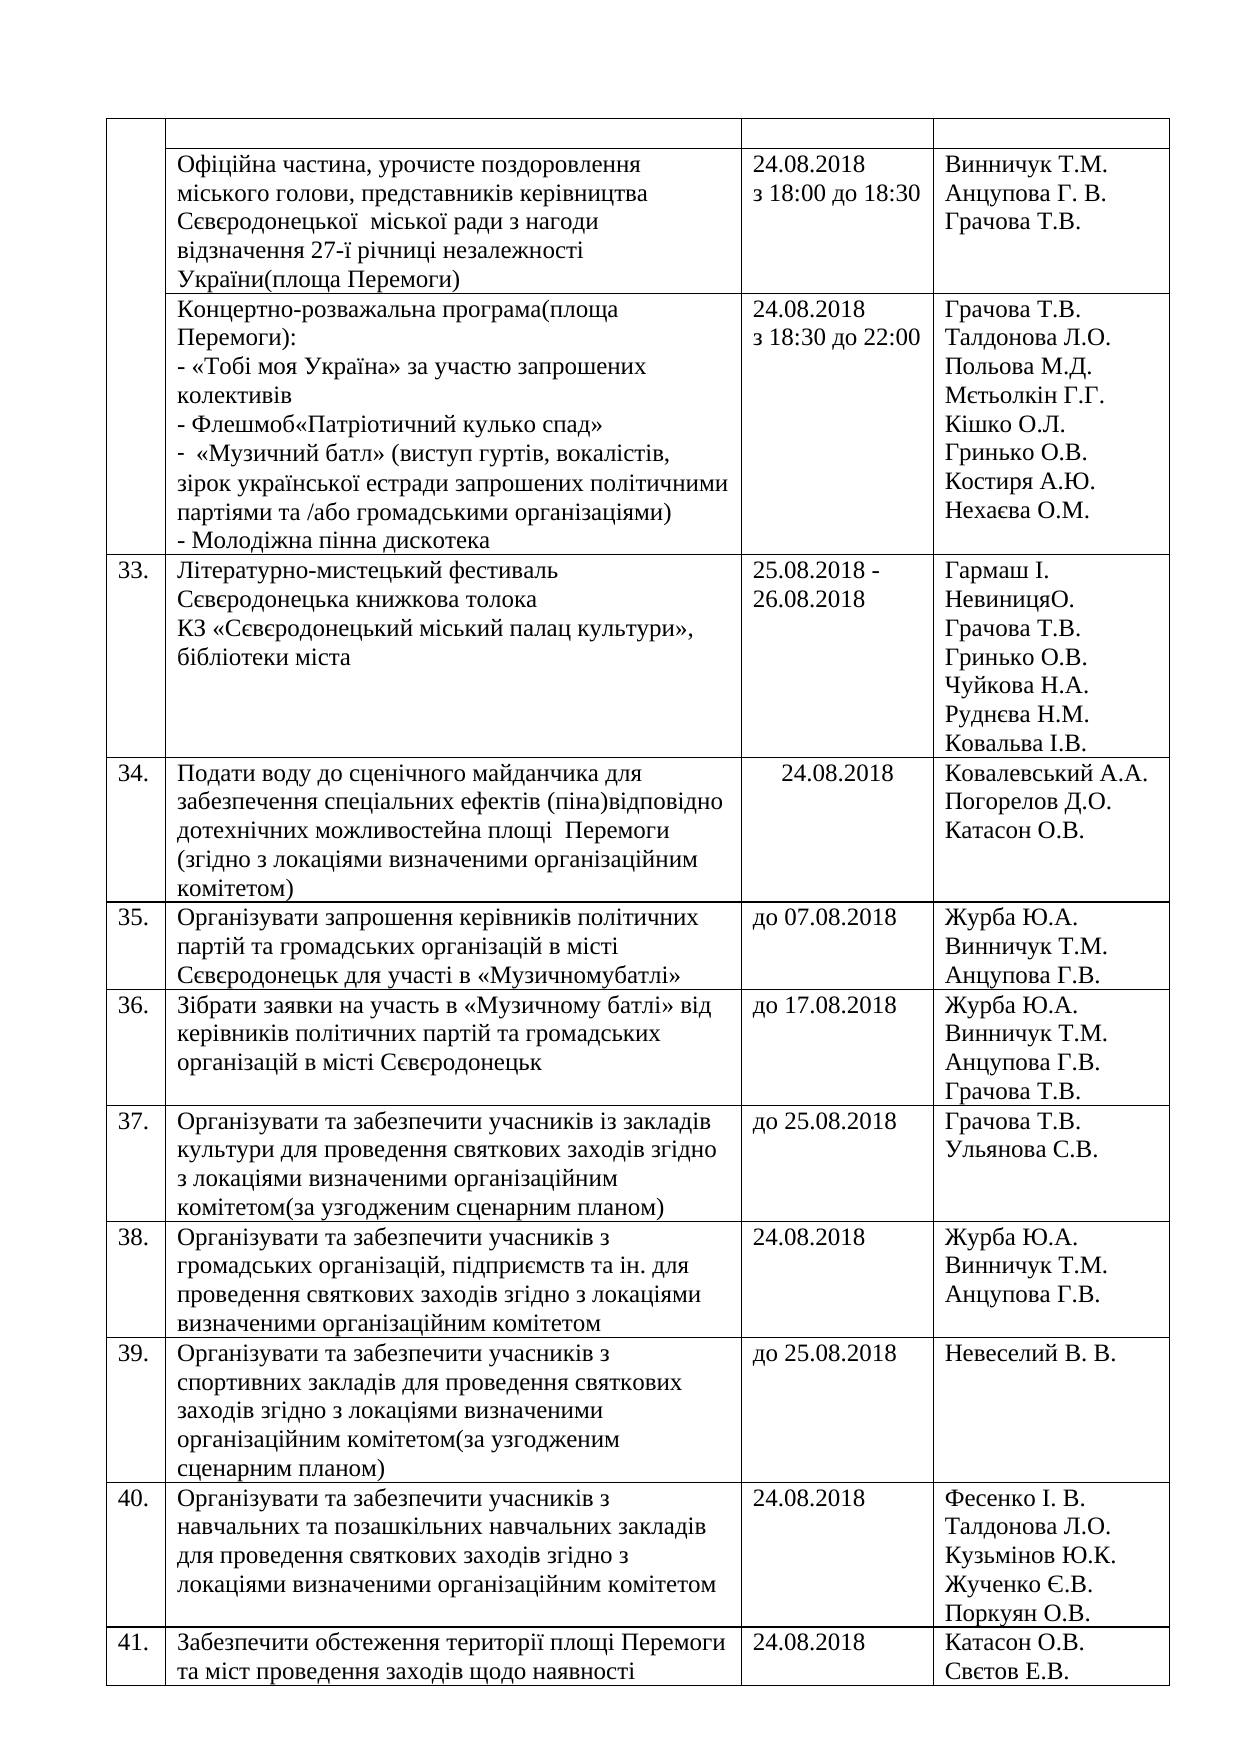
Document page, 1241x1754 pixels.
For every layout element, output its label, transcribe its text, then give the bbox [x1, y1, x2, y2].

table_cell Концертно-розважальна програма(площа Перемоги): - «Тобі моя Україна» за участю запрошених колективів - Флешмоб«Патріотичний кулько спад» - «Музичний батл» (виступ гуртів, вокалістів, зірок української естради запрошених політичними партіями та /або громадськими організаціями) - Молодіжна пінна дискотека [166, 294, 741, 554]
table_cell до 25.08.2018 [742, 1338, 933, 1482]
table_cell 38. [107, 1222, 165, 1337]
table_cell 24.08.2018 [742, 1222, 933, 1337]
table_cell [742, 119, 933, 148]
table_cell 24.08.2018 [742, 1483, 933, 1626]
table_cell до 17.08.2018 [742, 990, 933, 1105]
table_cell Організувати та забезпечити учасників із закладів культури для проведення святкових заходів згідно з локаціями визначеними організаційним комітетом(за узгодженим сценарним планом) [166, 1106, 741, 1221]
table_cell 24.08.2018 з 18:00 до 18:30 [742, 149, 933, 293]
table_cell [934, 119, 1169, 148]
table_cell Організувати та забезпечити учасників з навчальних та позашкільних навчальних закладів для проведення святкових заходів згідно з локаціями визначеними організаційним комітетом [166, 1483, 741, 1626]
table_cell Організувати та забезпечити учасників з спортивних закладів для проведення святкових заходів згідно з локаціями визначеними організаційним комітетом(за узгодженим сценарним планом) [166, 1338, 741, 1482]
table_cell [934, 1628, 1169, 1685]
table_cell Фесенко І. В. Талдонова Л.О. Кузьмінов Ю.К. Жученко Є.В. Поркуян О.В. [934, 1483, 1169, 1626]
table_cell Зібрати заявки на участь в «Музичному батлі» від керівників політичних партій та громадських організацій в місті Сєвєродонецьк [166, 990, 741, 1105]
table_cell Ковалевський А.А. Погорелов Д.О. Катасон О.В. [934, 758, 1169, 901]
table_cell до 07.08.2018 [742, 903, 933, 989]
table_cell Офіційна частина, урочисте поздоровлення міського голови, представників керівництва Сєвєродонецької міської ради з нагоди відзначення 27-ї річниці незалежності України(площа Перемоги) [166, 149, 741, 293]
table_cell 41. [107, 1628, 165, 1685]
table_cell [166, 1628, 741, 1685]
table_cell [166, 119, 741, 148]
table_cell до 25.08.2018 [742, 1106, 933, 1221]
table_cell 24.08.2018 [742, 758, 933, 901]
table_cell Організувати запрошення керівників політичних партій та громадських організацій в місті Сєвєродонецьк для участі в «Музичномубатлі» [166, 903, 741, 989]
table_cell Подати воду до сценічного майданчика для забезпечення спеціальних ефектів (піна)відповідно дотехнічних можливостейна площі Перемоги (згідно з локаціями визначеними організаційним комітетом) [166, 758, 741, 901]
table_cell 37. [107, 1106, 165, 1221]
table_cell 35. [107, 903, 165, 989]
table_cell Журба Ю.А. Винничук Т.М. Анцупова Г.В. [934, 1222, 1169, 1337]
table_cell 24.08.2018 [742, 1628, 933, 1685]
table_cell Літературно-мистецький фестиваль Сєвєродонецька книжкова толока КЗ «Сєвєродонецький міський палац культури», бібліотеки міста [166, 555, 741, 757]
table_cell Грачова Т.В. Ульянова С.В. [934, 1106, 1169, 1221]
table_cell Організувати та забезпечити учасників з громадських організацій, підприємств та ін. для проведення святкових заходів згідно з локаціями визначеними організаційним комітетом [166, 1222, 741, 1337]
table_cell Невеселий В. В. [934, 1338, 1169, 1482]
table_cell 25.08.2018 -26.08.2018 [742, 555, 933, 757]
table_cell 40. [107, 1483, 165, 1626]
table_cell Грачова Т.В. Талдонова Л.О. Польова М.Д. Мєтьолкін Г.Г. Кішко О.Л. Гринько О.В. Костиря А.Ю. Нехаєва О.М. [934, 294, 1169, 554]
table_cell Журба Ю.А. Винничук Т.М. Анцупова Г.В. [934, 903, 1169, 989]
table_cell 24.08.2018 з 18:30 до 22:00 [742, 294, 933, 554]
table_cell 34. [107, 758, 165, 901]
table_cell Журба Ю.А. Винничук Т.М. Анцупова Г.В. Грачова Т.В. [934, 990, 1169, 1105]
table_cell 36. [107, 990, 165, 1105]
table_cell Винничук Т.М. Анцупова Г. В. Грачова Т.В. [934, 149, 1169, 293]
table_cell 39. [107, 1338, 165, 1482]
table_cell 33. [107, 555, 165, 757]
table_cell Гармаш І. НевиницяО. Грачова Т.В. Гринько О.В. Чуйкова Н.А. Руднєва Н.М. Ковальва І.В. [934, 555, 1169, 757]
